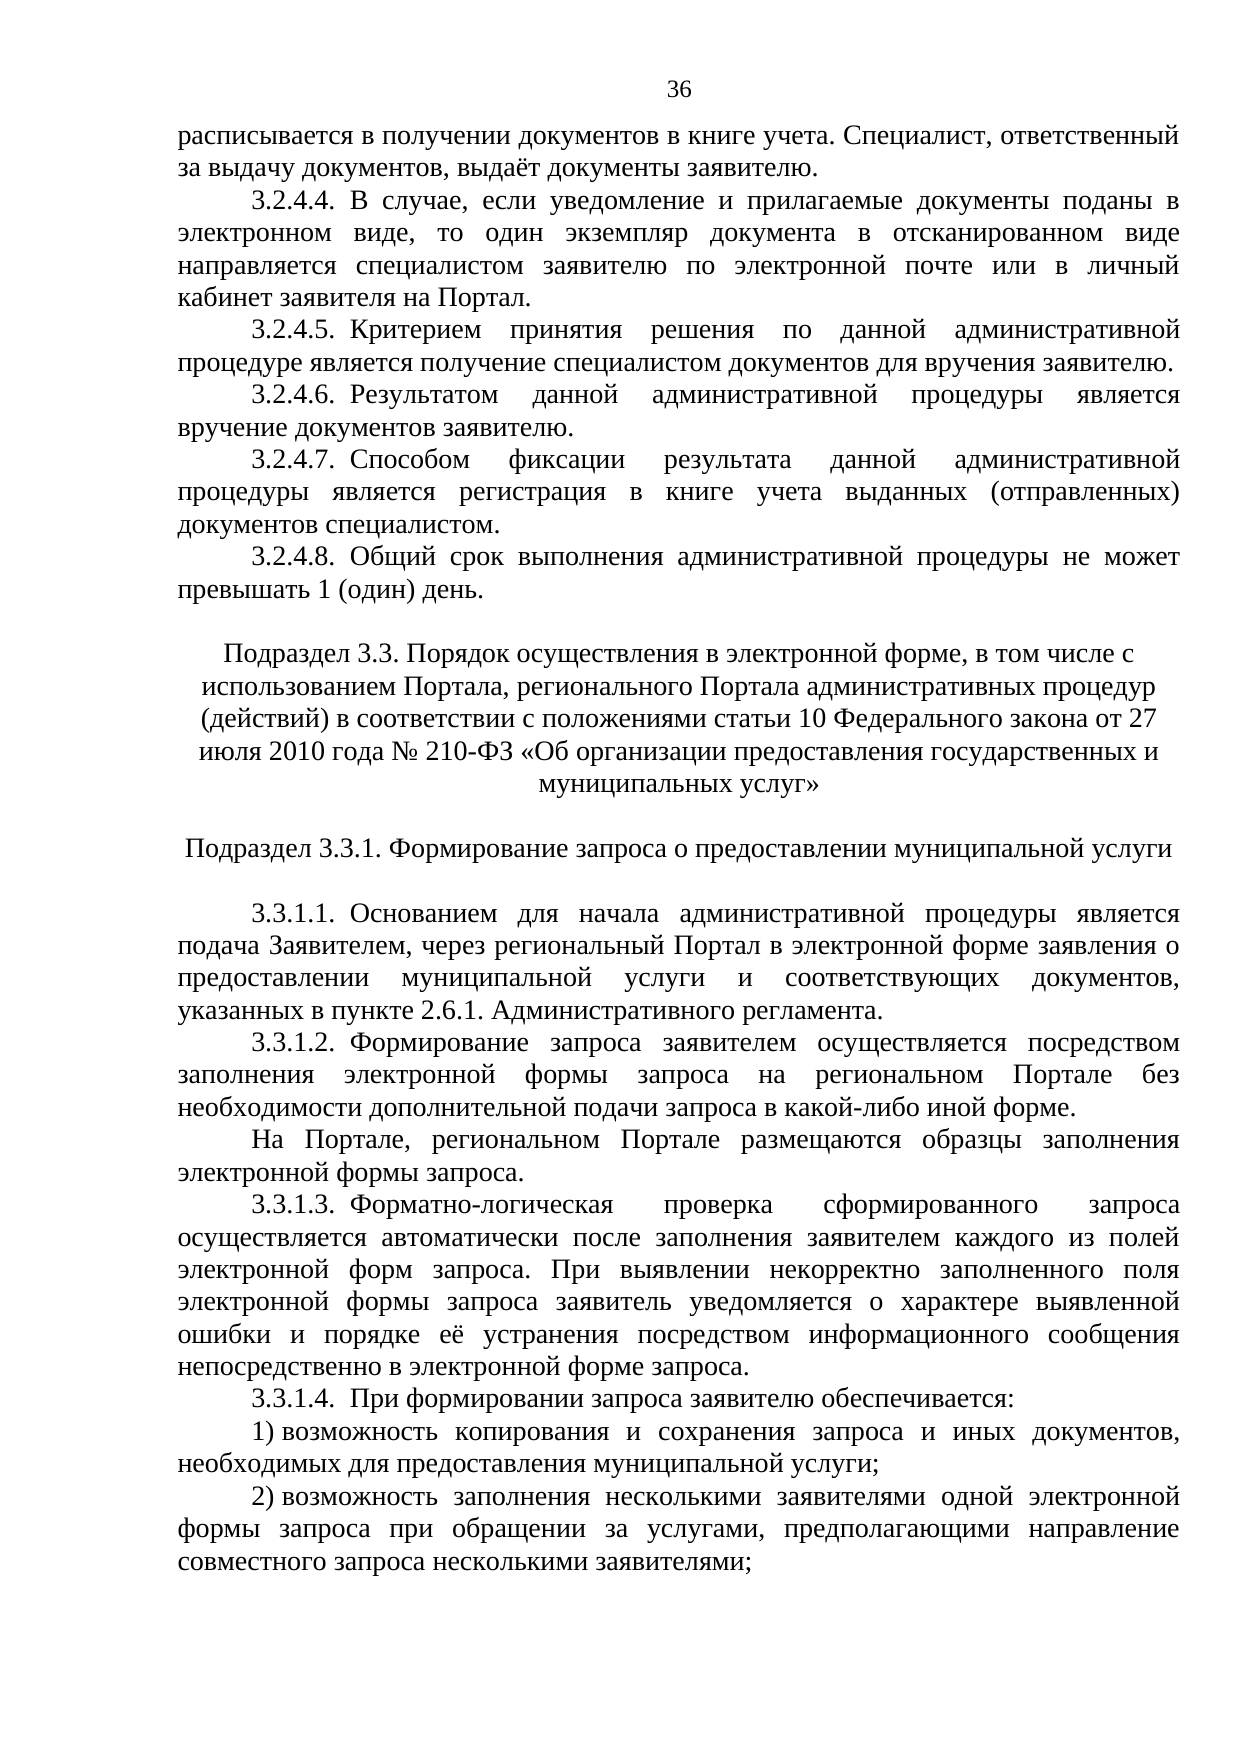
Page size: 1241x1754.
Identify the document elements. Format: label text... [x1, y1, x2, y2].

text 3.3.1.2. Формирование запроса заявителем осуществляется посредством заполнения электронной формы запроса на региональном Портале без необходимости дополнительной подачи запроса в какой-либо иной форме. [177, 1025, 1181, 1122]
text 1) возможность копирования и сохранения запроса и иных документов, необходимых для предоставления муниципальной услуги; [177, 1414, 1181, 1479]
text На Портале, региональном Портале размещаются образцы заполнения электронной формы запроса. [177, 1122, 1181, 1187]
text 3.2.4.4. В случае, если уведомление и прилагаемые документы поданы в электронном виде, то один экземпляр документа в отсканированном виде направляется специалистом заявителю по электронной почте или в личный кабинет заявителя на Портал. [177, 183, 1181, 312]
text 3.3.1.3. Форматно-логическая проверка сформированного запроса осуществляется автоматически после заполнения заявителем каждого из полей электронной форм запроса. При выявлении некорректно заполненного поля электронной формы запроса заявитель уведомляется о характере выявленной ошибки и порядке её устранения посредством информационного сообщения непосредственно в электронной форме запроса. [177, 1187, 1181, 1382]
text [177, 118, 1181, 183]
text 2) возможность заполнения несколькими заявителями одной электронной формы запроса при обращении за услугами, предполагающими направление совместного запроса несколькими заявителями; [177, 1479, 1181, 1576]
text Подраздел 3.3.1. Формирование запроса о предоставлении муниципальной услуги [177, 831, 1181, 863]
text 3.2.4.6. Результатом данной административной процедуры является вручение документов заявителю. [177, 377, 1181, 442]
text 3.2.4.7. Способом фиксации результата данной административной процедуры является регистрация в книге учета выданных (отправленных) документов специалистом. [177, 442, 1181, 539]
text 3.2.4.8. Общий срок выполнения административной процедуры не может превышать 1 (один) день. [177, 539, 1181, 604]
text 3.3.1.4. При формировании запроса заявителю обеспечивается: [177, 1382, 1181, 1414]
text 3.2.4.5. Критерием принятия решения по данной административной процедуре является получение специалистом документов для вручения заявителю. [177, 312, 1181, 377]
text Подраздел 3.3. Порядок осуществления в электронной форме, в том числе с использованием Портала, регионального Портала административных процедур (действий) в соответствии с положениями статьи 10 Федерального закона от 27 июля 2010 года № 210-ФЗ «Об организации предоставления государственных и муниципальных услуг» [177, 636, 1181, 798]
text 3.3.1.1. Основанием для начала административной процедуры является подача Заявителем, через региональный Портал в электронной форме заявления о предоставлении муниципальной услуги и соответствующих документов, указанных в пункте 2.6.1. Административного регламента. [177, 896, 1181, 1025]
